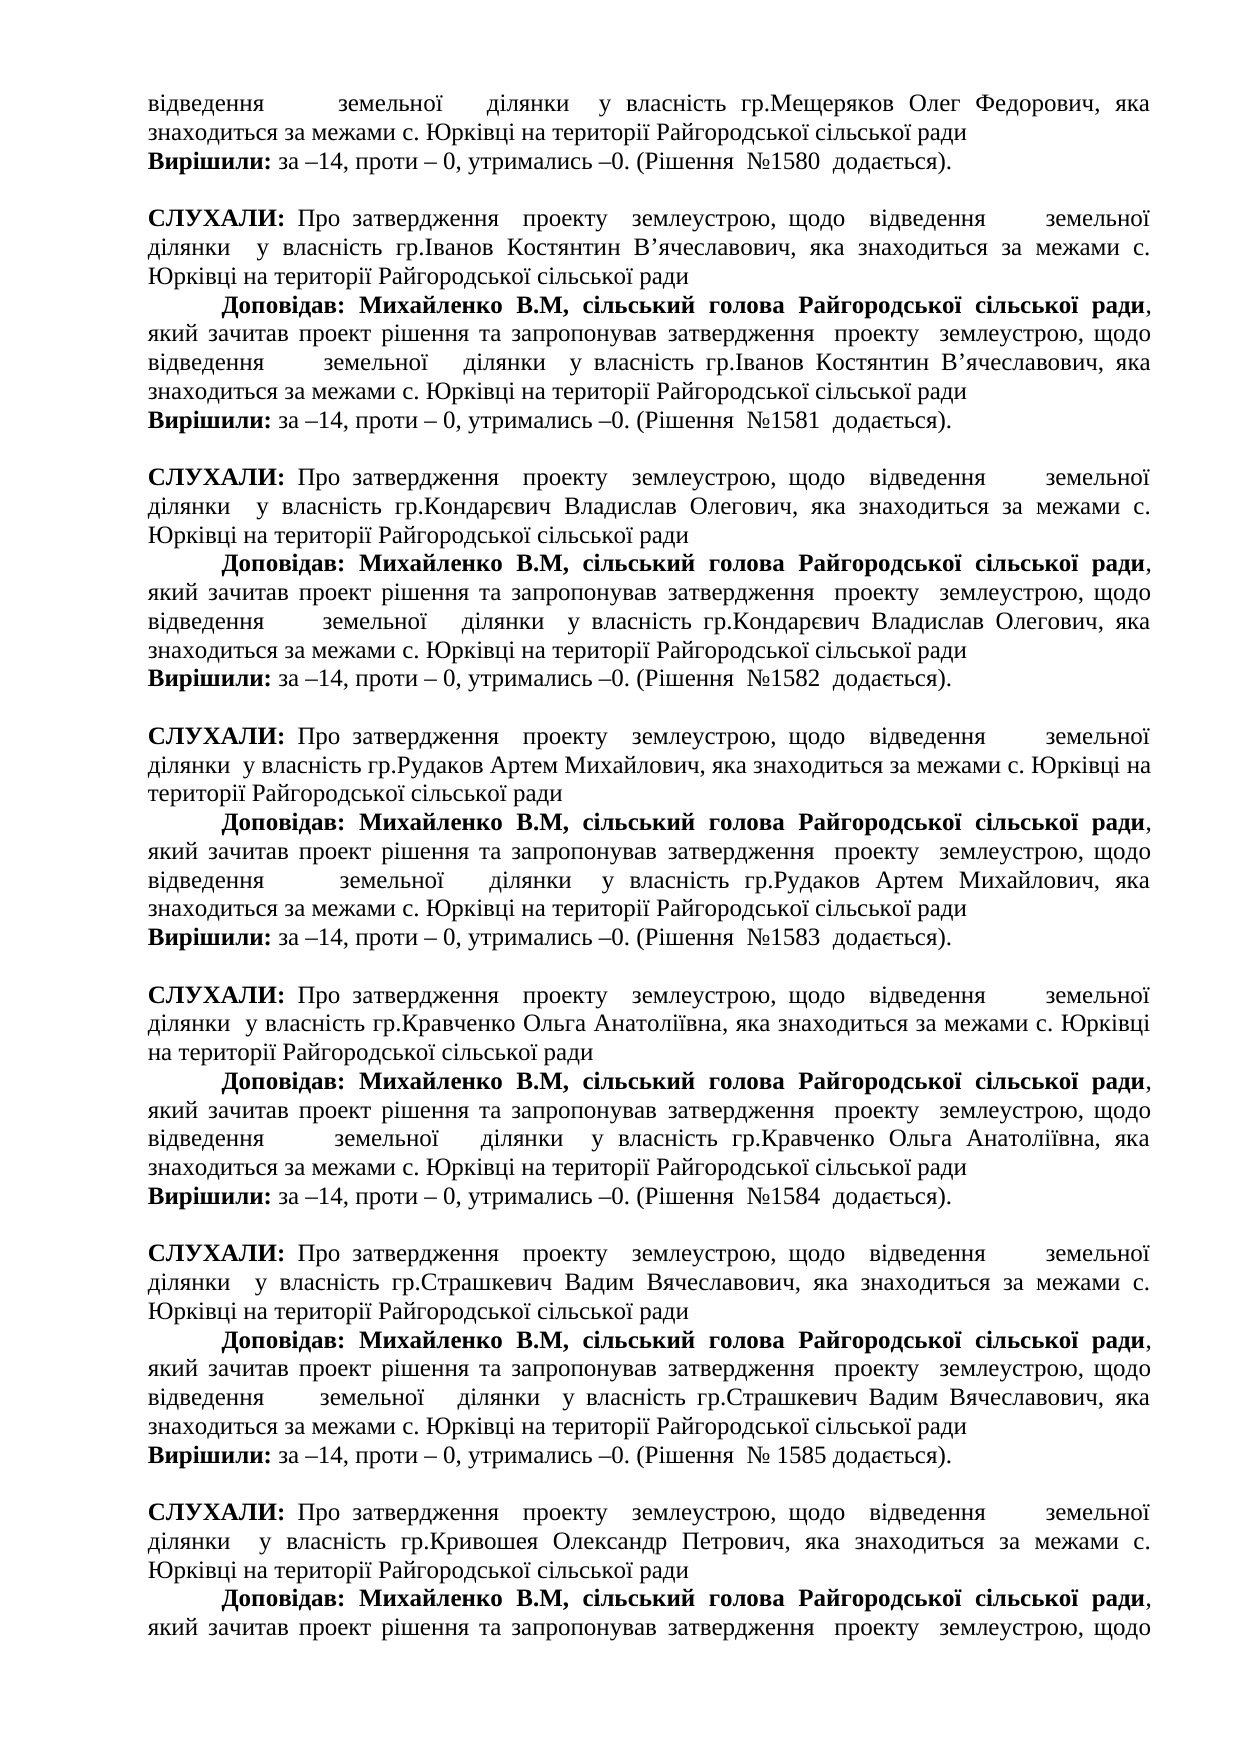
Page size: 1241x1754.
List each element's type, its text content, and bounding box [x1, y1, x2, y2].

text Вирішили: за –14, проти – 0, утримались –0. (Рішення №1584 додається). [148, 1181, 1152, 1210]
text СЛУХАЛИ: Про затвердження проекту землеустрою, щодо відведення земельної ділянки у власність гр.Страшкевич Вадим Вячеславович, яка знаходиться за межами с. Юрківці на території Райгородської сільської ради [148, 1238, 1152, 1325]
text Вирішили: за –14, проти – 0, утримались –0. (Рішення №1580 додається). [148, 146, 1152, 175]
text Доповідав: Михайленко В.М, сільський голова Райгородської сільської ради, який зачитав проект рішення та запропонував затвердження проекту землеустрою, щодо відведення земельної ділянки у власність гр.Кравченко Ольга Анатоліївна, яка знаходиться за межами с. Юрківці на території Райгородської сільської ради [148, 1066, 1152, 1181]
text Вирішили: за –14, проти – 0, утримались –0. (Рішення №1583 додається). [148, 922, 1152, 951]
text Доповідав: Михайленко В.М, сільський голова Райгородської сільської ради, який зачитав проект рішення та запропонував затвердження проекту землеустрою, щодо відведення земельної ділянки у власність гр.Кондарєвич Владислав Олегович, яка знаходиться за межами с. Юрківці на території Райгородської сільської ради [148, 548, 1152, 663]
text Доповідав: Михайленко В.М, сільський голова Райгородської сільської ради, який зачитав проект рішення та запропонував затвердження проекту землеустрою, щодо відведення земельної ділянки у власність гр.Іванов Костянтин В’ячеславович, яка знаходиться за межами с. Юрківці на території Райгородської сільської ради [148, 290, 1152, 405]
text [148, 1583, 1152, 1641]
text Доповідав: Михайленко В.М, сільський голова Райгородської сільської ради, який зачитав проект рішення та запропонував затвердження проекту землеустрою, щодо відведення земельної ділянки у власність гр.Страшкевич Вадим Вячеславович, яка знаходиться за межами с. Юрківці на території Райгородської сільської ради [148, 1325, 1152, 1440]
text Вирішили: за –14, проти – 0, утримались –0. (Рішення №1582 додається). [148, 663, 1152, 692]
text СЛУХАЛИ: Про затвердження проекту землеустрою, щодо відведення земельної ділянки у власність гр.Рудаков Артем Михайлович, яка знаходиться за межами с. Юрківці на території Райгородської сільської ради [148, 721, 1152, 807]
text Вирішили: за –14, проти – 0, утримались –0. (Рішення №1581 додається). [148, 405, 1152, 433]
text СЛУХАЛИ: Про затвердження проекту землеустрою, щодо відведення земельної ділянки у власність гр.Кривошея Олександр Петрович, яка знаходиться за межами с. Юрківці на території Райгородської сільської ради [148, 1497, 1152, 1583]
text СЛУХАЛИ: Про затвердження проекту землеустрою, щодо відведення земельної ділянки у власність гр.Кравченко Ольга Анатоліївна, яка знаходиться за межами с. Юрківці на території Райгородської сільської ради [148, 980, 1152, 1066]
text СЛУХАЛИ: Про затвердження проекту землеустрою, щодо відведення земельної ділянки у власність гр.Кондарєвич Владислав Олегович, яка знаходиться за межами с. Юрківці на території Райгородської сільської ради [148, 462, 1152, 548]
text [148, 88, 1152, 146]
text Доповідав: Михайленко В.М, сільський голова Райгородської сільської ради, який зачитав проект рішення та запропонував затвердження проекту землеустрою, щодо відведення земельної ділянки у власність гр.Рудаков Артем Михайлович, яка знаходиться за межами с. Юрківці на території Райгородської сільської ради [148, 807, 1152, 922]
text Вирішили: за –14, проти – 0, утримались –0. (Рішення № 1585 додається). [148, 1440, 1152, 1468]
text СЛУХАЛИ: Про затвердження проекту землеустрою, щодо відведення земельної ділянки у власність гр.Іванов Костянтин В’ячеславович, яка знаходиться за межами с. Юрківці на території Райгородської сільської ради [148, 203, 1152, 290]
